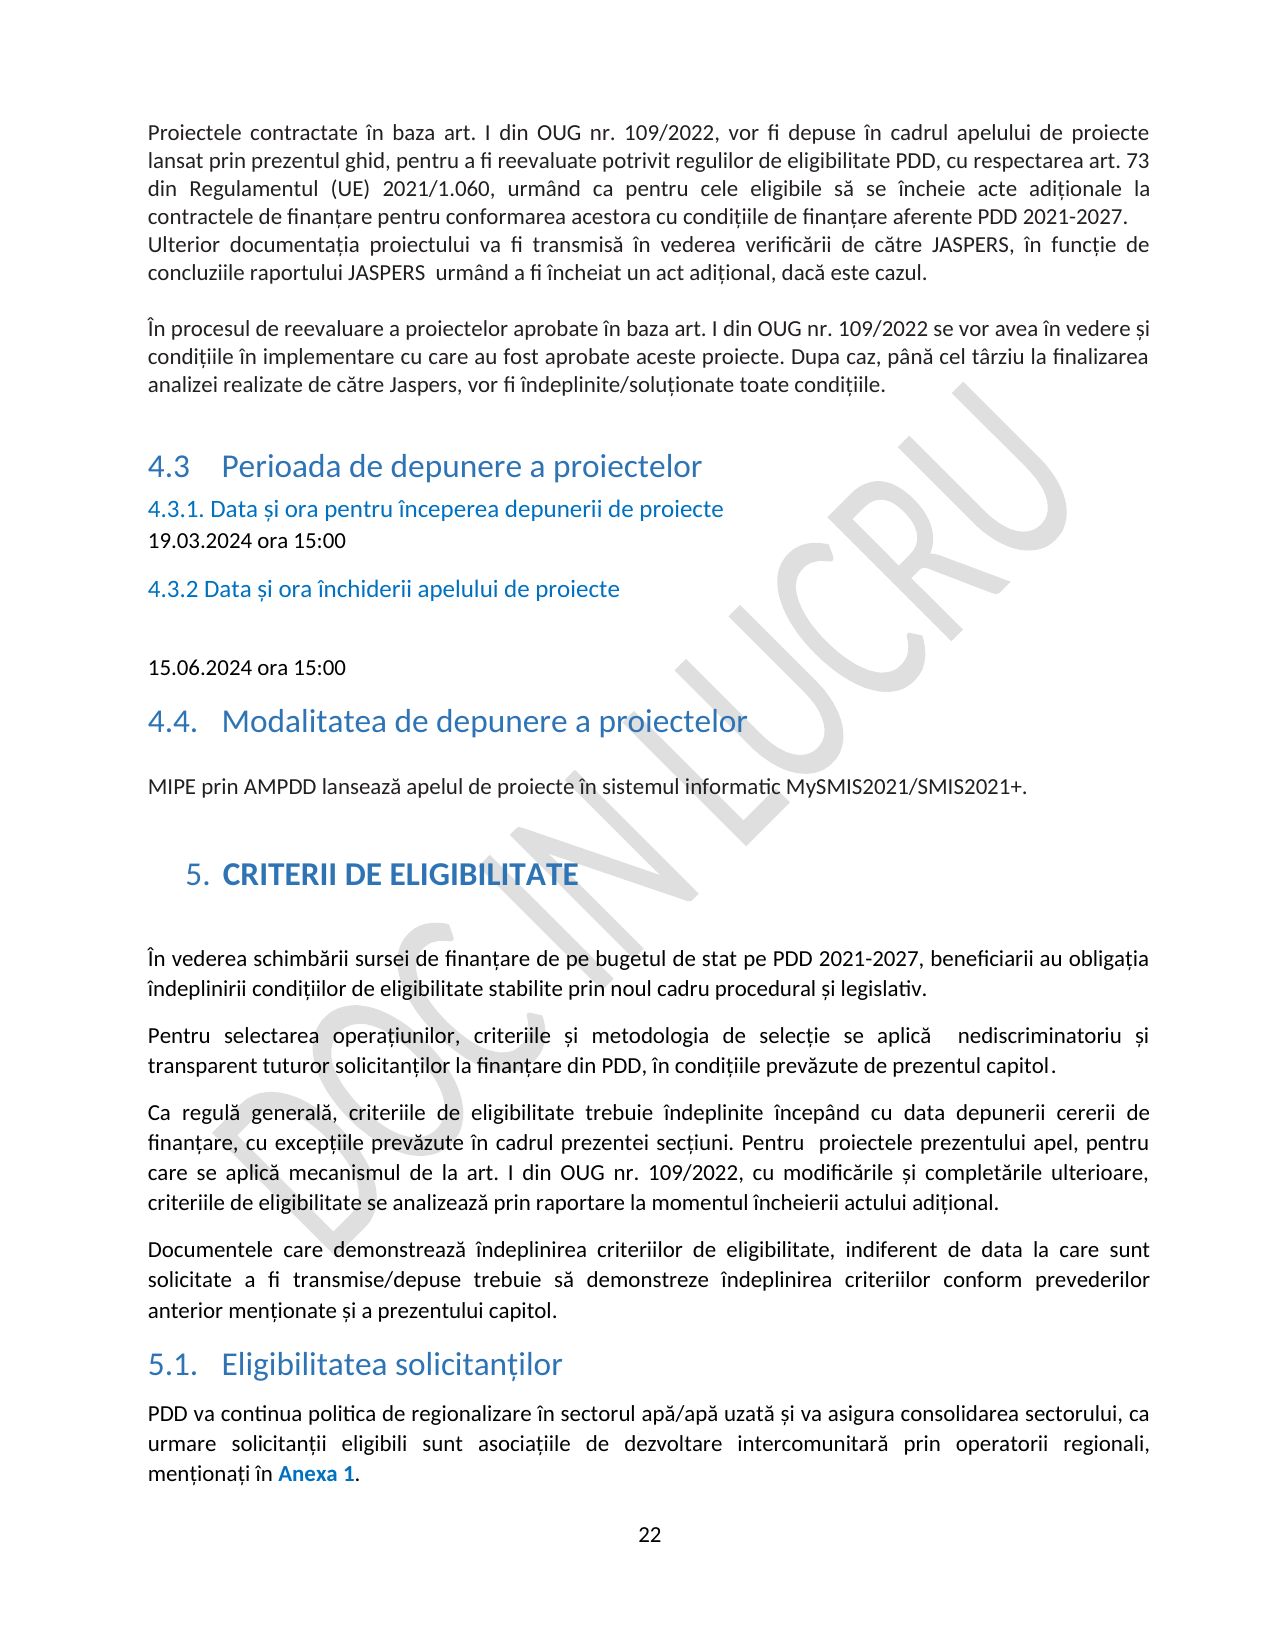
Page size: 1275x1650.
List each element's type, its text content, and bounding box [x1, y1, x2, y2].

text Ulterior documentația proiectului va fi transmisă în vederea verificării de către JASPERS, în funcție de concluziile raportului JASPERS urmând a fi încheiat un act adițional, dacă este cazul. [148, 230, 1152, 286]
text Proiectele contractate în baza art. I din OUG nr. 109/2022, vor fi depuse în cadrul apelului de proiecte lansat prin prezentul ghid, pentru a fi reevaluate potrivit regulilor de eligibilitate PDD, cu respectarea art. 73 din Regulamentul (UE) 2021/1.060, urmând ca pentru cele eligibile să se încheie acte adiționale la contractele de finanțare pentru conformarea acestora cu condițiile de finanțare aferente PDD 2021-2027. [148, 118, 1152, 230]
subtitle 4.3.1. Data și ora pentru începerea depunerii de proiecte [148, 493, 1152, 524]
text În procesul de reevaluare a proiectelor aprobate în baza art. I din OUG nr. 109/2022 se vor avea în vedere și condițiile în implementare cu care au fost aprobate aceste proiecte. Dupa caz, până cel târziu la finalizarea analizei realizate de către Jaspers, vor fi îndeplinite/soluționate toate condițiile. [148, 314, 1152, 398]
text 15.06.2024 ora 15:00 [148, 653, 1152, 681]
text Pentru selectarea operațiunilor, criteriile și metodologia de selecție se aplică nediscriminatoriu și transparent tuturor solicitanților la finanțare din PDD, în condițiile prevăzute de prezentul capitol. [148, 1021, 1152, 1079]
text PDD va continua politica de regionalizare în sectorul apă/apă uzată și va asigura consolidarea sectorului, ca urmare solicitanții eligibili sunt asociațiile de dezvoltare intercomunitară prin operatorii regionali, menționați în Anexa 1. [148, 1399, 1152, 1488]
subtitle 5.1. Eligibilitatea solicitanților [148, 1343, 1152, 1383]
text În vederea schimbării sursei de finanțare de pe bugetul de stat pe PDD 2021-2027, beneficiarii au obligația îndeplinirii condițiilor de eligibilitate stabilite prin noul cadru procedural și legislativ. [148, 944, 1152, 1002]
subtitle Perioada de depunere a proiectelor [148, 445, 1152, 486]
text MIPE prin AMPDD lansează apelul de proiecte în sistemul informatic MySMIS2021/SMIS2021+. [148, 772, 1152, 800]
subtitle 4.3.2 Data și ora închiderii apelului de proiecte [148, 573, 1152, 604]
text Documentele care demonstrează îndeplinirea criteriilor de eligibilitate, indiferent de data la care sunt solicitate a fi transmise/depuse trebuie să demonstreze îndeplinirea criteriilor conform prevederilor anterior menționate și a prezentului capitol. [148, 1235, 1152, 1324]
text Ca regulă generală, criteriile de eligibilitate trebuie îndeplinite începând cu data depunerii cererii de finanțare, cu excepțiile prevăzute în cadrul prezentei secțiuni. Pentru proiectele prezentului apel, pentru care se aplică mecanismul de la art. I din OUG nr. 109/2022, cu modificările și completările ulterioare, criteriile de eligibilitate se analizează prin raportare la momentul încheierii actului adițional. [148, 1098, 1152, 1217]
subtitle CRITERII DE ELIGIBILITATE [185, 853, 1152, 894]
text 19.03.2024 ora 15:00 [148, 526, 1152, 554]
subtitle 4.4. Modalitatea de depunere a proiectelor [148, 700, 1152, 741]
